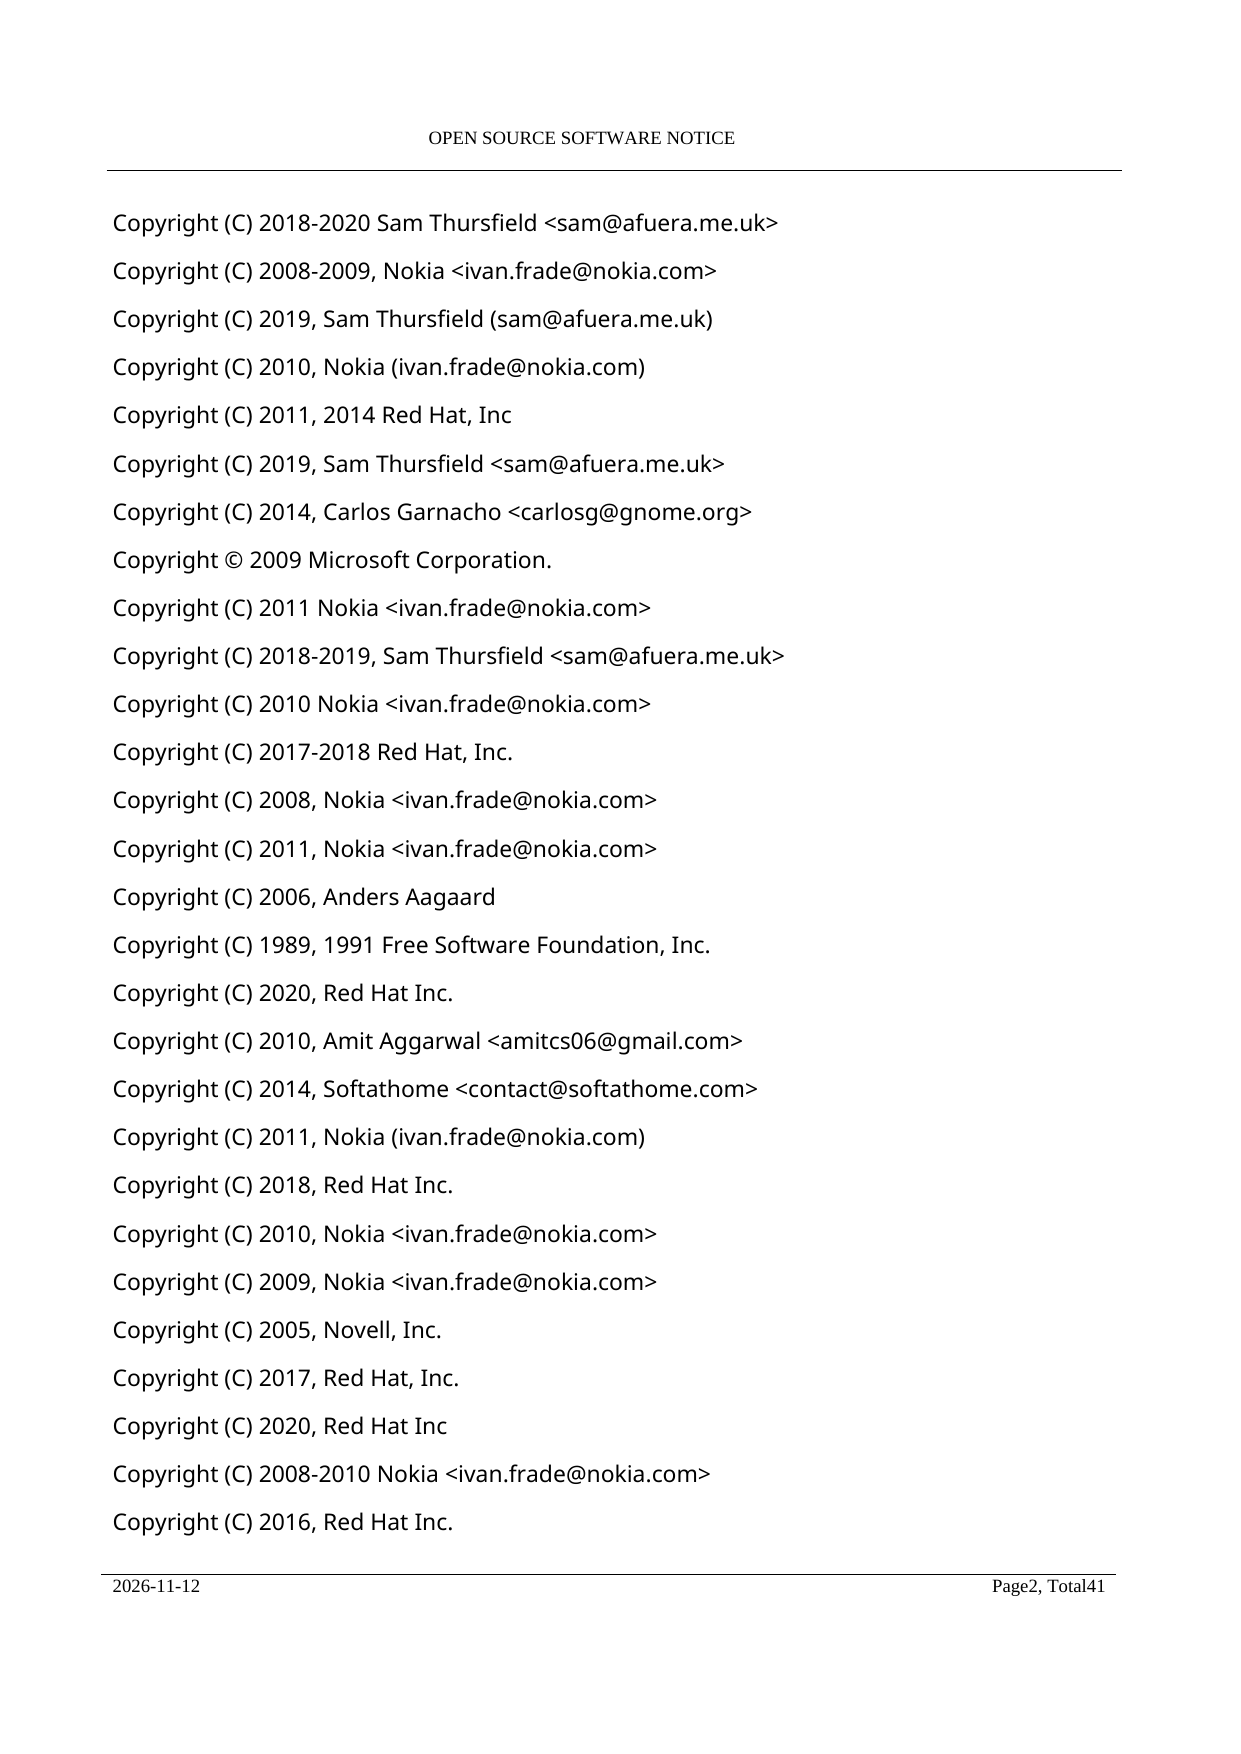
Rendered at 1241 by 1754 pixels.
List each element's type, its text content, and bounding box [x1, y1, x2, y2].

text Copyright (C) 2010, Amit Aggarwal <amitcs06@gmail.com> [112, 1024, 1128, 1057]
text Copyright (C) 2018, Red Hat Inc. [112, 1169, 1128, 1201]
text Copyright (C) 2020, Red Hat Inc. [112, 976, 1128, 1009]
text Copyright (C) 1989, 1991 Free Software Foundation, Inc. [112, 928, 1128, 961]
text Copyright (C) 2010 Nokia <ivan.frade@nokia.com> [112, 688, 1128, 720]
text Copyright (C) 2011, Nokia (ivan.frade@nokia.com) [112, 1121, 1128, 1153]
text Copyright (C) 2011, Nokia <ivan.frade@nokia.com> [112, 832, 1128, 864]
text Copyright (C) 2005, Novell, Inc. [112, 1313, 1128, 1346]
text Copyright (C) 2019, Sam Thursfield (sam@afuera.me.uk) [112, 303, 1128, 335]
text Copyright (C) 2017, Red Hat, Inc. [112, 1361, 1128, 1394]
text Copyright (C) 2009, Nokia <ivan.frade@nokia.com> [112, 1265, 1128, 1298]
text Copyright (C) 2008-2009, Nokia <ivan.frade@nokia.com> [112, 254, 1128, 287]
text Copyright © 2009 Microsoft Corporation. [112, 543, 1128, 576]
text Copyright (C) 2011, 2014 Red Hat, Inc [112, 399, 1128, 431]
text Copyright (C) 2014, Softathome <contact@softathome.com> [112, 1073, 1128, 1105]
text Copyright (C) 2018-2020 Sam Thursfield <sam@afuera.me.uk> [112, 206, 1128, 239]
text Copyright (C) 2008-2010 Nokia <ivan.frade@nokia.com> [112, 1458, 1128, 1490]
text Copyright (C) 2006, Anders Aagaard [112, 880, 1128, 913]
text Copyright (C) 2019, Sam Thursfield <sam@afuera.me.uk> [112, 447, 1128, 479]
text Copyright (C) 2010, Nokia (ivan.frade@nokia.com) [112, 351, 1128, 383]
text Copyright (C) 2010, Nokia <ivan.frade@nokia.com> [112, 1217, 1128, 1249]
text Copyright (C) 2020, Red Hat Inc [112, 1409, 1128, 1442]
text Copyright (C) 2008, Nokia <ivan.frade@nokia.com> [112, 784, 1128, 816]
text Copyright (C) 2011 Nokia <ivan.frade@nokia.com> [112, 591, 1128, 624]
text Copyright (C) 2017-2018 Red Hat, Inc. [112, 736, 1128, 768]
text Copyright (C) 2014, Carlos Garnacho <carlosg@gnome.org> [112, 495, 1128, 528]
text Copyright (C) 2016, Red Hat Inc. [112, 1506, 1128, 1538]
text Copyright (C) 2018-2019, Sam Thursfield <sam@afuera.me.uk> [112, 639, 1128, 672]
